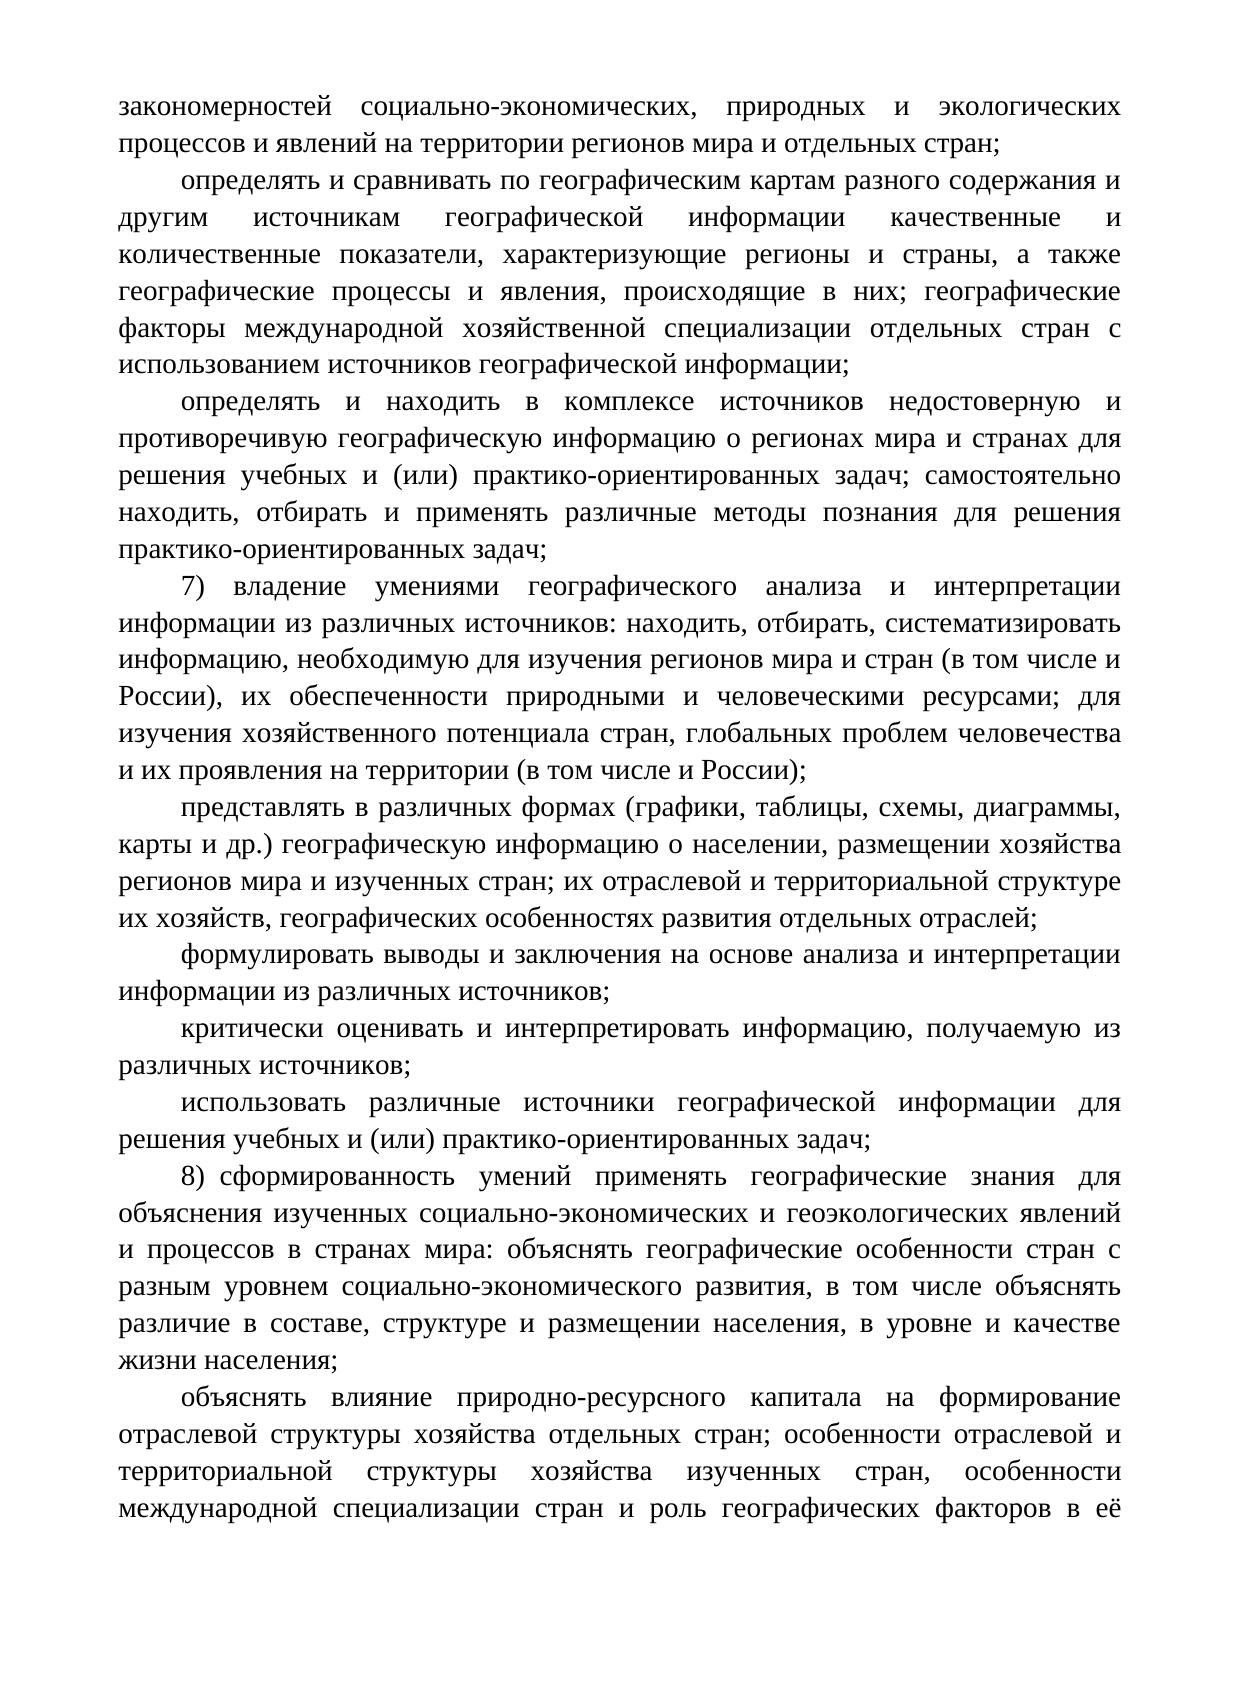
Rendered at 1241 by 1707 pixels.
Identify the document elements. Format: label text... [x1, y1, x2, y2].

text определять и сравнивать по географическим картам разного содержания и другим источникам географической информации качественные и количественные показатели, характеризующие регионы и страны, а также географические процессы и явления, происходящие в них; географические факторы международной хозяйственной специализации отдельных стран с использованием источников географической информации; [118, 162, 1122, 380]
text критически оценивать и интерпретировать информацию, получаемую из различных источников; [118, 1010, 1122, 1081]
text 7) владение умениями географического анализа и интерпретации информации из различных источников: находить, отбирать, систематизировать информацию, необходимую для изучения регионов мира и стран (в том числе и России), их обеспеченности природными и человеческими ресурсами; для изучения хозяйственного потенциала стран, глобальных проблем человечества и их проявления на территории (в том числе и России); [118, 568, 1122, 786]
text 8) сформированность умений применять географические знания для объяснения изученных социально-экономических и геоэкологических явлений и процессов в странах мира: объяснять географические особенности стран с разным уровнем социально-экономического развития, в том числе объяснять различие в составе, структуре и размещении населения, в уровне и качестве жизни населения; [118, 1158, 1122, 1376]
text определять и находить в комплексе источников недостоверную и противоречивую географическую информацию о регионах мира и странах для решения учебных и (или) практико-ориентированных задач; самостоятельно находить, отбирать и применять различные методы познания для решения практико-ориентированных задач; [118, 383, 1122, 564]
text формулировать выводы и заключения на основе анализа и интерпретации информации из различных источников; [118, 937, 1122, 1007]
text использовать различные источники географической информации для решения учебных и (или) практико-ориентированных задач; [118, 1084, 1122, 1154]
text представлять в различных формах (графики, таблицы, схемы, диаграммы, карты и др.) географическую информацию о населении, размещении хозяйства регионов мира и изученных стран; их отраслевой и территориальной структуре их хозяйств, географических особенностях развития отдельных отраслей; [118, 789, 1122, 933]
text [118, 1379, 1122, 1523]
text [118, 88, 1122, 159]
